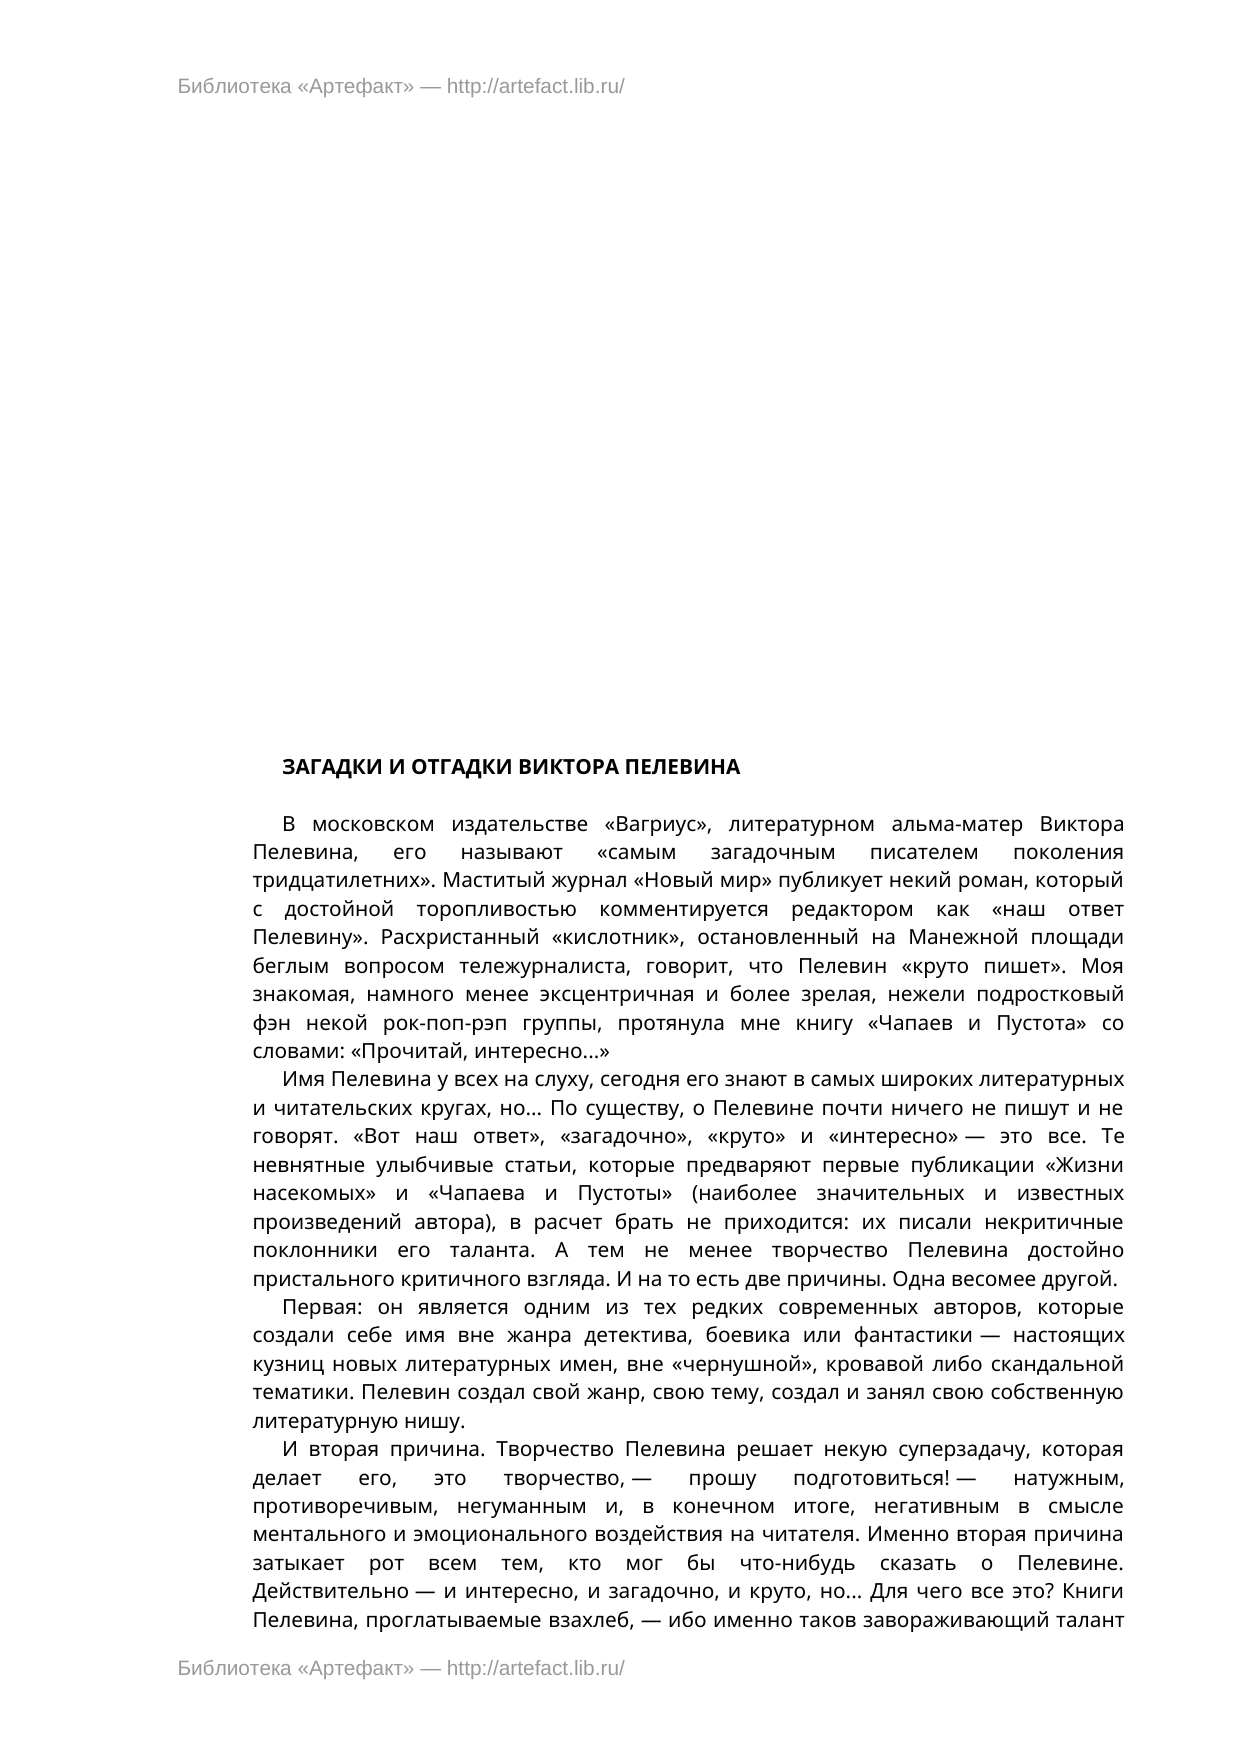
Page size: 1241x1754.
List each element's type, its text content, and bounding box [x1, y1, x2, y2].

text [252, 1434, 1125, 1633]
text ЗАГАДКИ И ОТГАДКИ ВИКТОРА ПЕЛЕВИНА [252, 752, 1125, 780]
text Имя Пелевина у всех на слуху, сегодня его знают в самых широких литературных и читательских кругах, но... По существу, о Пелевине почти ничего не пишут и не говорят. «Вот наш ответ», «загадочно», «круто» и «интересно» — это все. Те невнятные улыбчивые статьи, которые предваряют первые публикации «Жизни насекомых» и «Чапаева и Пустоты» (наиболее значительных и известных произведений автора), в расчет брать не приходится: их писали некритичные поклонники его таланта. А тем не менее творчество Пелевина достойно пристального критичного взгляда. И на то есть две причины. Одна весомее другой. [252, 1064, 1125, 1292]
text В московском издательстве «Вагриус», литературном альма-матер Виктора Пелевина, его называют «самым загадочным писателем поколения тридцатилетних». Маститый журнал «Новый мир» публикует некий роман, который с достойной торопливостью комментируется редактором как «наш ответ Пелевину». Расхристанный «кислотник», остановленный на Манежной площади беглым вопросом тележурналиста, говорит, что Пелевин «круто пишет». Моя знакомая, намного менее эксцентричная и более зрелая, нежели подростковый фэн некой рок-поп-рэп группы, протянула мне книгу «Чапаев и Пустота» со словами: «Прочитай, интересно...» [252, 809, 1125, 1064]
text Первая: он является одним из тех редких современных авторов, которые создали себе имя вне жанра детектива, боевика или фантастики — настоящих кузниц новых литературных имен, вне «чернушной», кровавой либо скандальной тематики. Пелевин создал свой жанр, свою тему, создал и занял свою собственную литературную нишу. [252, 1292, 1125, 1434]
